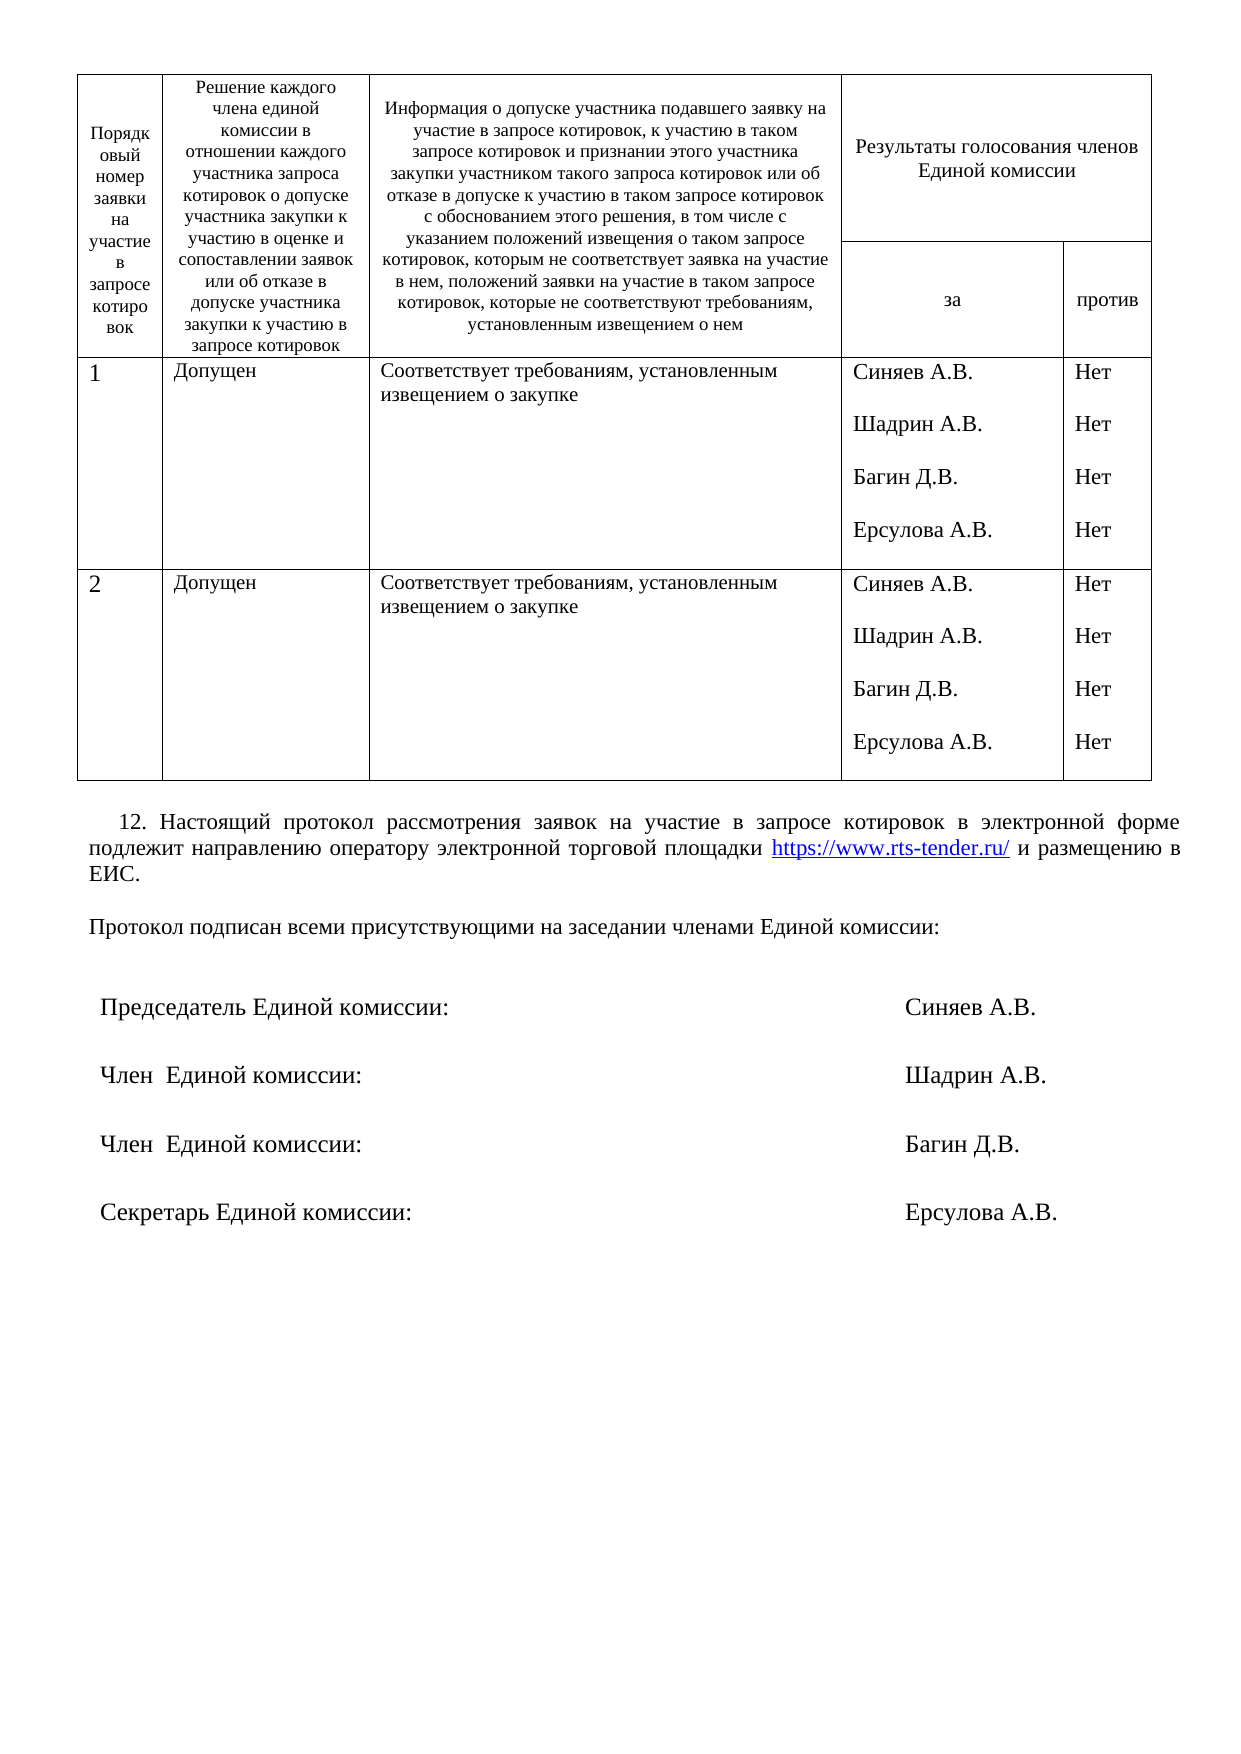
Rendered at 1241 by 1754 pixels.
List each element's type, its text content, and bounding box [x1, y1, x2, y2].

table_header Порядковый номер заявки на участие в запросе котировок [78, 75, 162, 357]
table_cell за [842, 242, 1063, 357]
text 12. Настоящий протокол рассмотрения заявок на участие в запросе котировок в электронной форме подлежит направлению оператору электронной торговой площадки https://www.rts-tender.ru/ и размещению в ЕИС. [89, 808, 1181, 887]
table_cell Секретарь Единой комиссии: [89, 1197, 894, 1265]
table_cell Соответствует требованиям, установленным извещением о закупке [370, 570, 841, 780]
table_cell Допущен [163, 358, 369, 568]
table_header Информация о допуске участника подавшего заявку на участие в запросе котировок, к участию в таком запросе котировок и признании этого участника закупки участником такого запроса котировок или об отказе в допуске к участию в таком запросе котировок с обоснованием этого решения, в том числе с указанием положений извещения о таком запросе котировок, которым не соответствует заявка на участие в нем, положений заявки на участие в таком запросе котировок, которые не соответствуют требованиям, установленным извещением о нем [370, 75, 841, 357]
table_cell 2 [78, 570, 162, 780]
table_cell Допущен [163, 570, 369, 780]
table_cell Багин Д.В. [894, 1129, 1158, 1197]
table_header Результаты голосования членов Единой комиссии [842, 75, 1151, 241]
table_header Председатель Единой комиссии: [89, 992, 894, 1061]
table_cell против [1064, 242, 1151, 357]
table_cell Синяев А.В. Шадрин А.В. Багин Д.В. Ерсулова А.В. [842, 358, 1063, 568]
table_cell Шадрин А.В. [894, 1061, 1158, 1129]
table_cell Ерсулова А.В. [894, 1197, 1158, 1265]
text Протокол подписан всеми присутствующими на заседании членами Единой комиссии: [89, 913, 1181, 939]
table_header Решение каждого члена единой комиссии в отношении каждого участника запроса котировок о допуске участника закупки к участию в оценке и сопоставлении заявок или об отказе в допуске участника закупки к участию в запросе котировок [163, 75, 369, 357]
table_cell Нет Нет Нет Нет [1064, 570, 1151, 780]
table_cell Соответствует требованиям, установленным извещением о закупке [370, 358, 841, 568]
table_cell 1 [78, 358, 162, 568]
table_cell Член Единой комиссии: [89, 1061, 894, 1129]
table_cell Синяев А.В. Шадрин А.В. Багин Д.В. Ерсулова А.В. [842, 570, 1063, 780]
table_cell Член Единой комиссии: [89, 1129, 894, 1197]
table_cell Нет Нет Нет Нет [1064, 358, 1151, 568]
table_header Синяев А.В. [894, 992, 1158, 1061]
